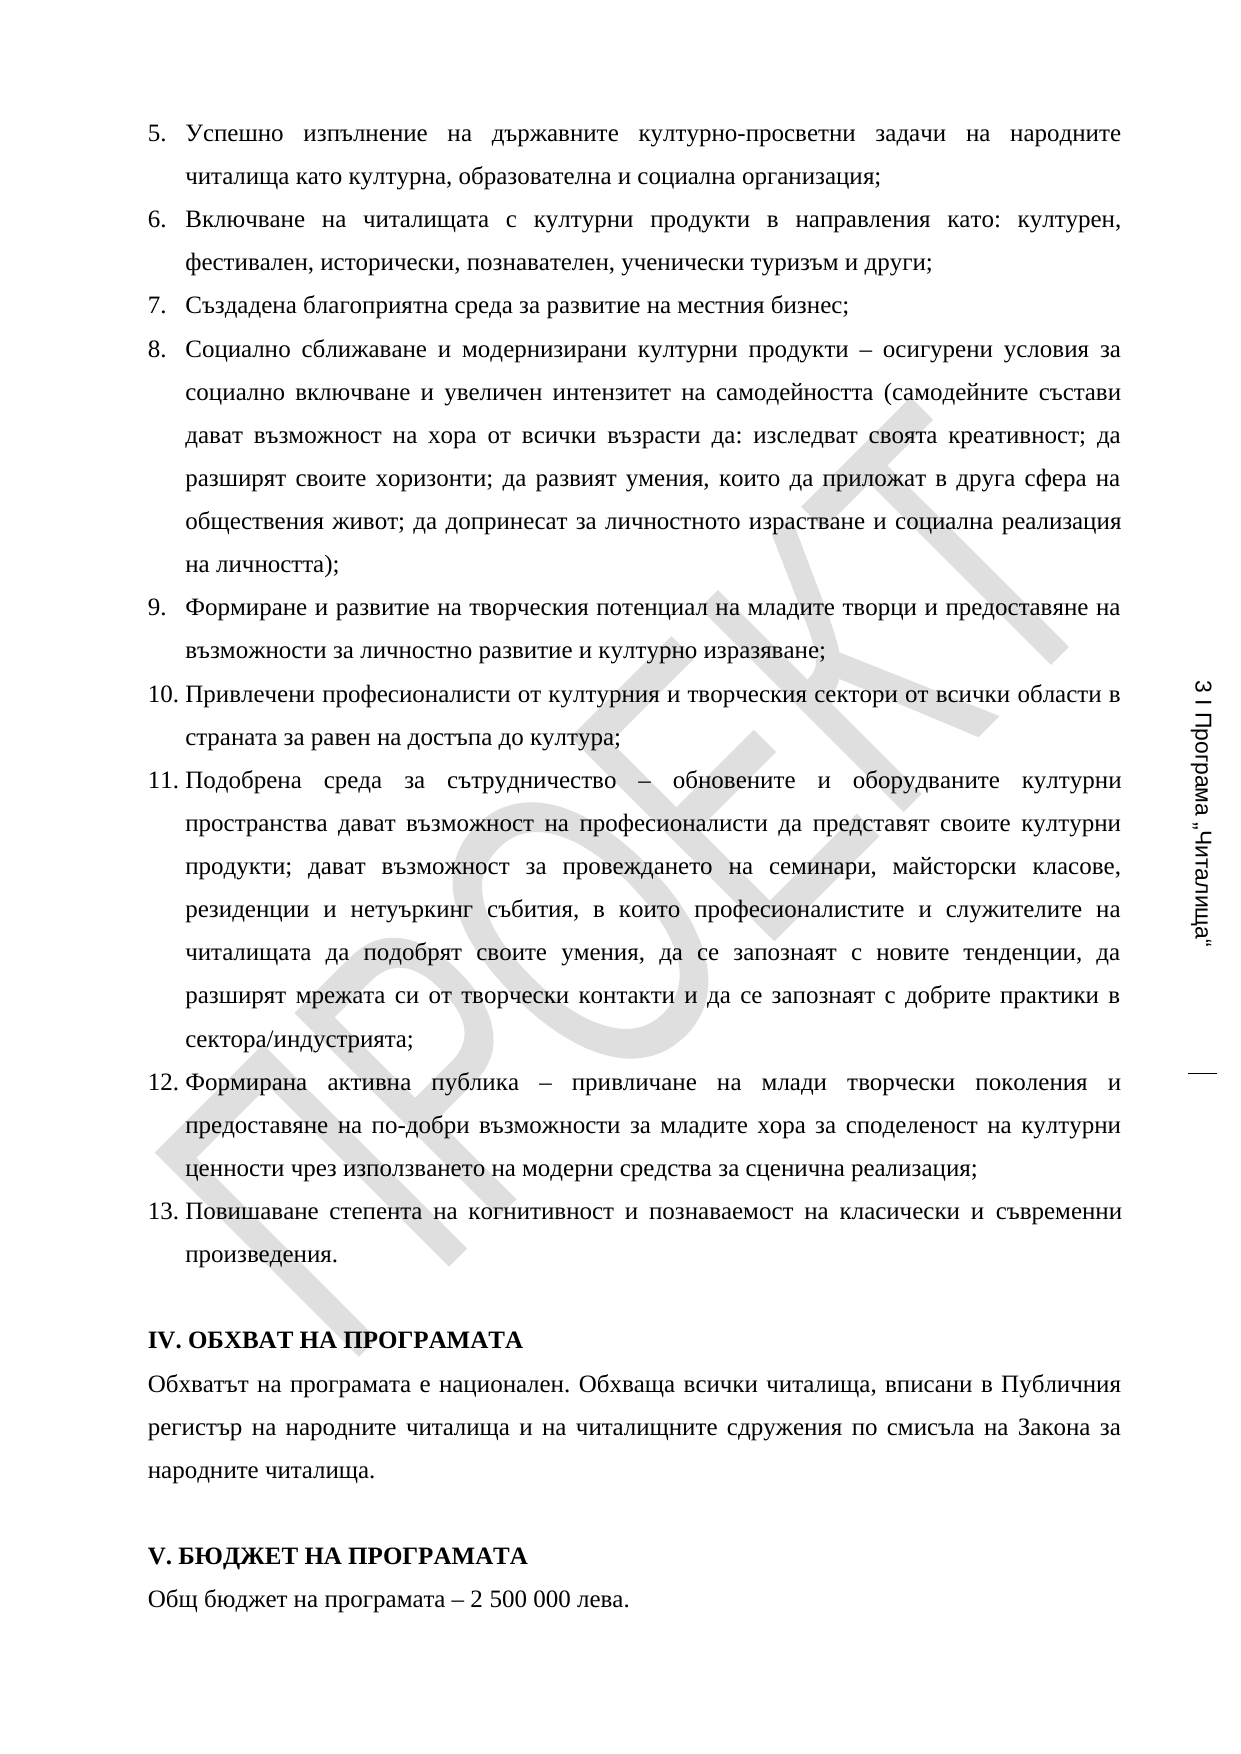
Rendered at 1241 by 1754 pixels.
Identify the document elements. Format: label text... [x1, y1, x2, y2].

list Успешно изпълнение на държавните културно-просветни задачи на народните читалища като културна, образователна и социална организация; [148, 118, 1122, 190]
list Повишаване степента на когнитивност и познаваемост на класически и съвременни произведения. [148, 1196, 1122, 1268]
list Подобрена среда за сътрудничество – обновените и оборудваните културни пространства дават възможност на професионалисти да представят своите културни продукти; дават възможност за провеждането на семинари, майсторски класове, резиденции и нетуъркинг събития, в които професионалистите и служителите на читалищата да подобрят своите умения, да се запознаят с новите тенденции, да разширят мрежата си от творчески контакти и да се запознаят с добрите практики в сектора/индустрията; [148, 765, 1122, 1052]
list Създадена благоприятна среда за развитие на местния бизнес; [148, 291, 1122, 319]
text IV. ОБХВАТ НА ПРОГРАМАТА [148, 1326, 1122, 1354]
list Социално сближаване и модернизирани културни продукти – осигурени условия за социално включване и увеличен интензитет на самодейността (самодейните състави дават възможност на хора от всички възрасти да: изследват своята креативност; да разширят своите хоризонти; да развият умения, които да приложат в друга сфера на обществения живот; да допринесат за личностното израстване и социална реализация на личността); [148, 334, 1122, 578]
list Включване на читалищата с културни продукти в направления като: културен, фестивален, исторически, познавателен, ученически туризъм и други; [148, 204, 1122, 276]
list Формиране и развитие на творческия потенциал на младите творци и предоставяне на възможности за личностно развитие и културно изразяване; [148, 592, 1122, 664]
list Привлечени професионалисти от културния и творческия сектори от всички области в страната за равен на достъпа до култура; [148, 679, 1122, 751]
text V. БЮДЖЕТ НА ПРОГРАМАТА [148, 1541, 1122, 1570]
text Общ бюджет на програмата – 2 500 000 лева. [148, 1584, 1122, 1613]
list Формирана активна публика – привличане на млади творчески поколения и предоставяне на по-добри възможности за младите хора за споделеност на културни ценности чрез използването на модерни средства за сценична реализация; [148, 1067, 1122, 1182]
text Обхватът на програмата е национален. Обхваща всички читалища, вписани в Публичния регистър на народните читалища и на читалищните сдружения по смисъла на Закона за народните читалища. [148, 1369, 1122, 1484]
